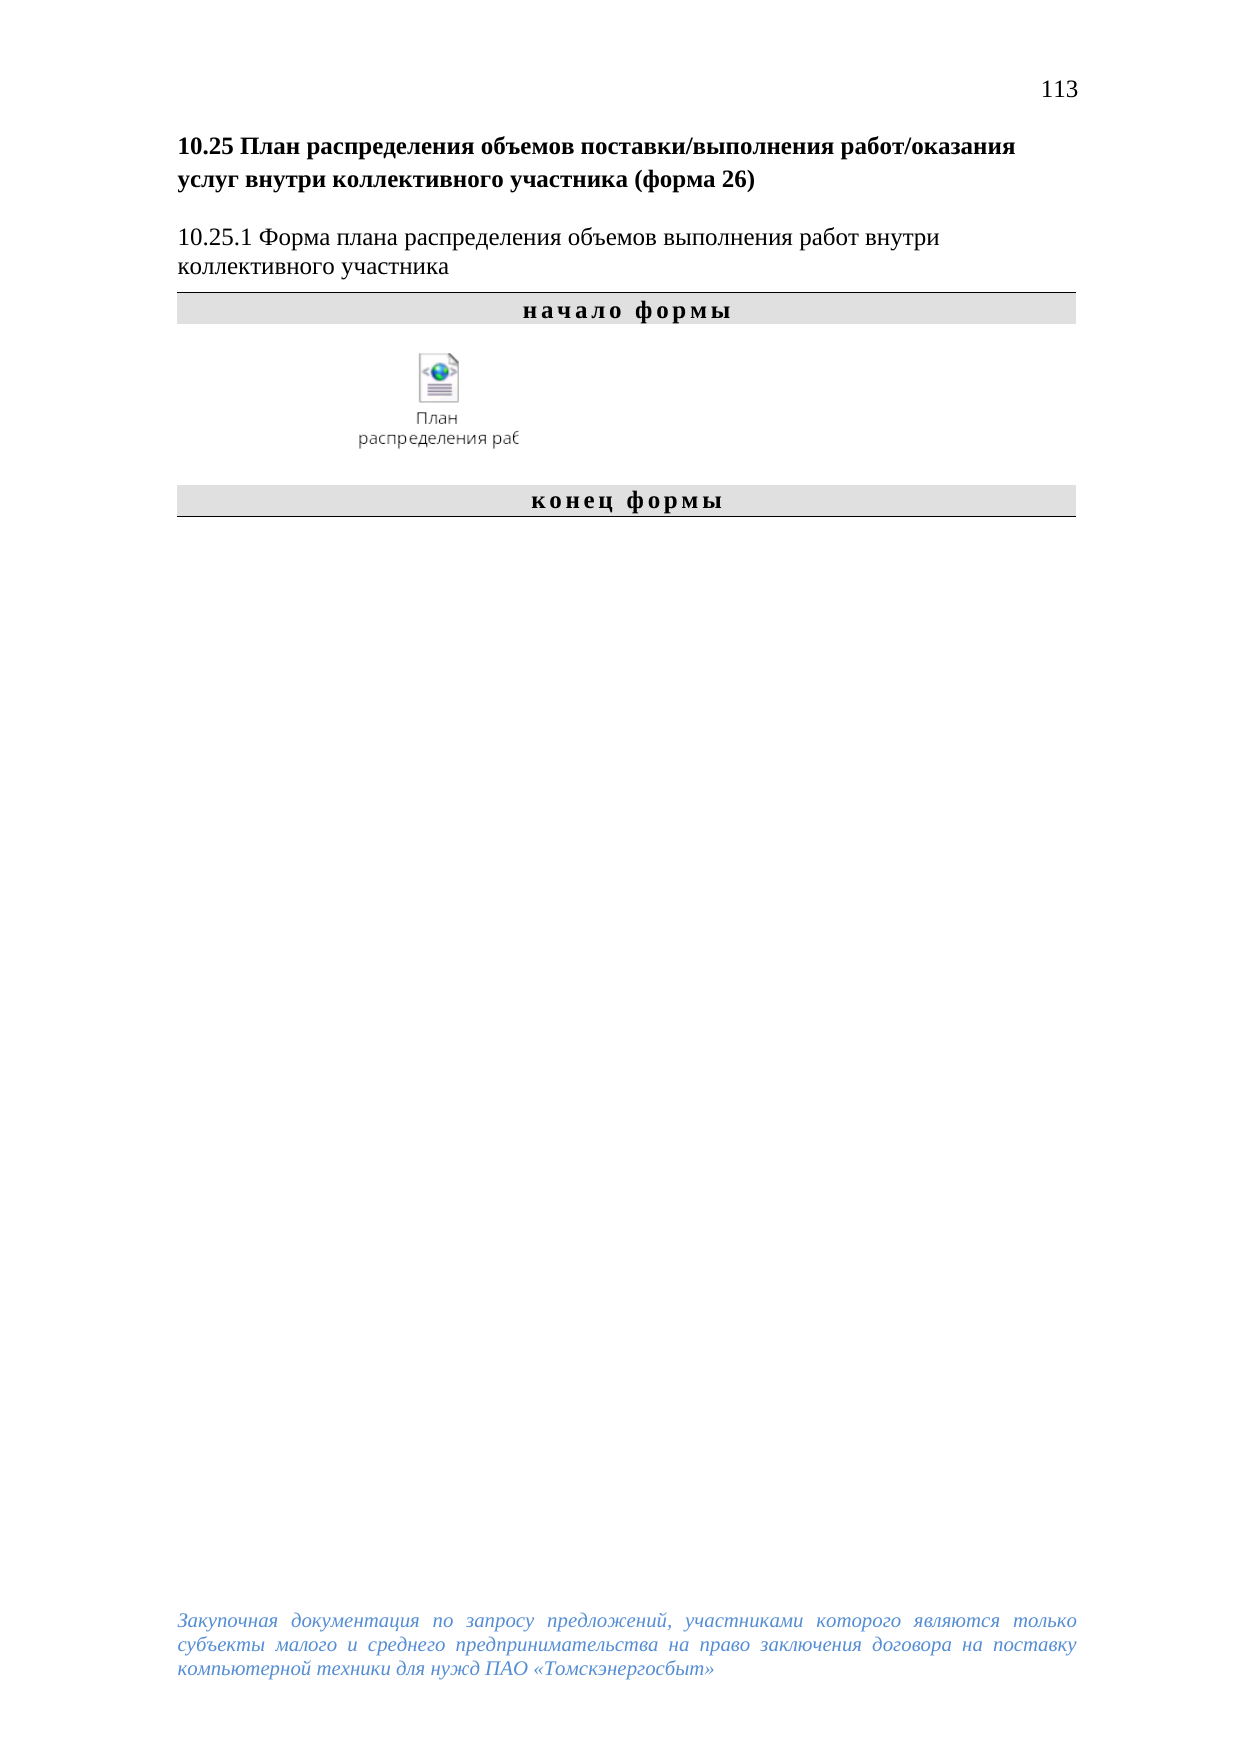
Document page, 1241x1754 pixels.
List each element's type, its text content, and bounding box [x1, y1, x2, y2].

text 10.25.1 Форма плана распределения объемов выполнения работ внутри коллективного участника [177, 222, 1078, 280]
text конец формы [177, 485, 1076, 516]
text 10.25 План распределения объемов поставки/выполнения работ/оказания услуг внутри коллективного участника (форма 26) [177, 131, 1078, 193]
text начало формы [177, 293, 1076, 324]
